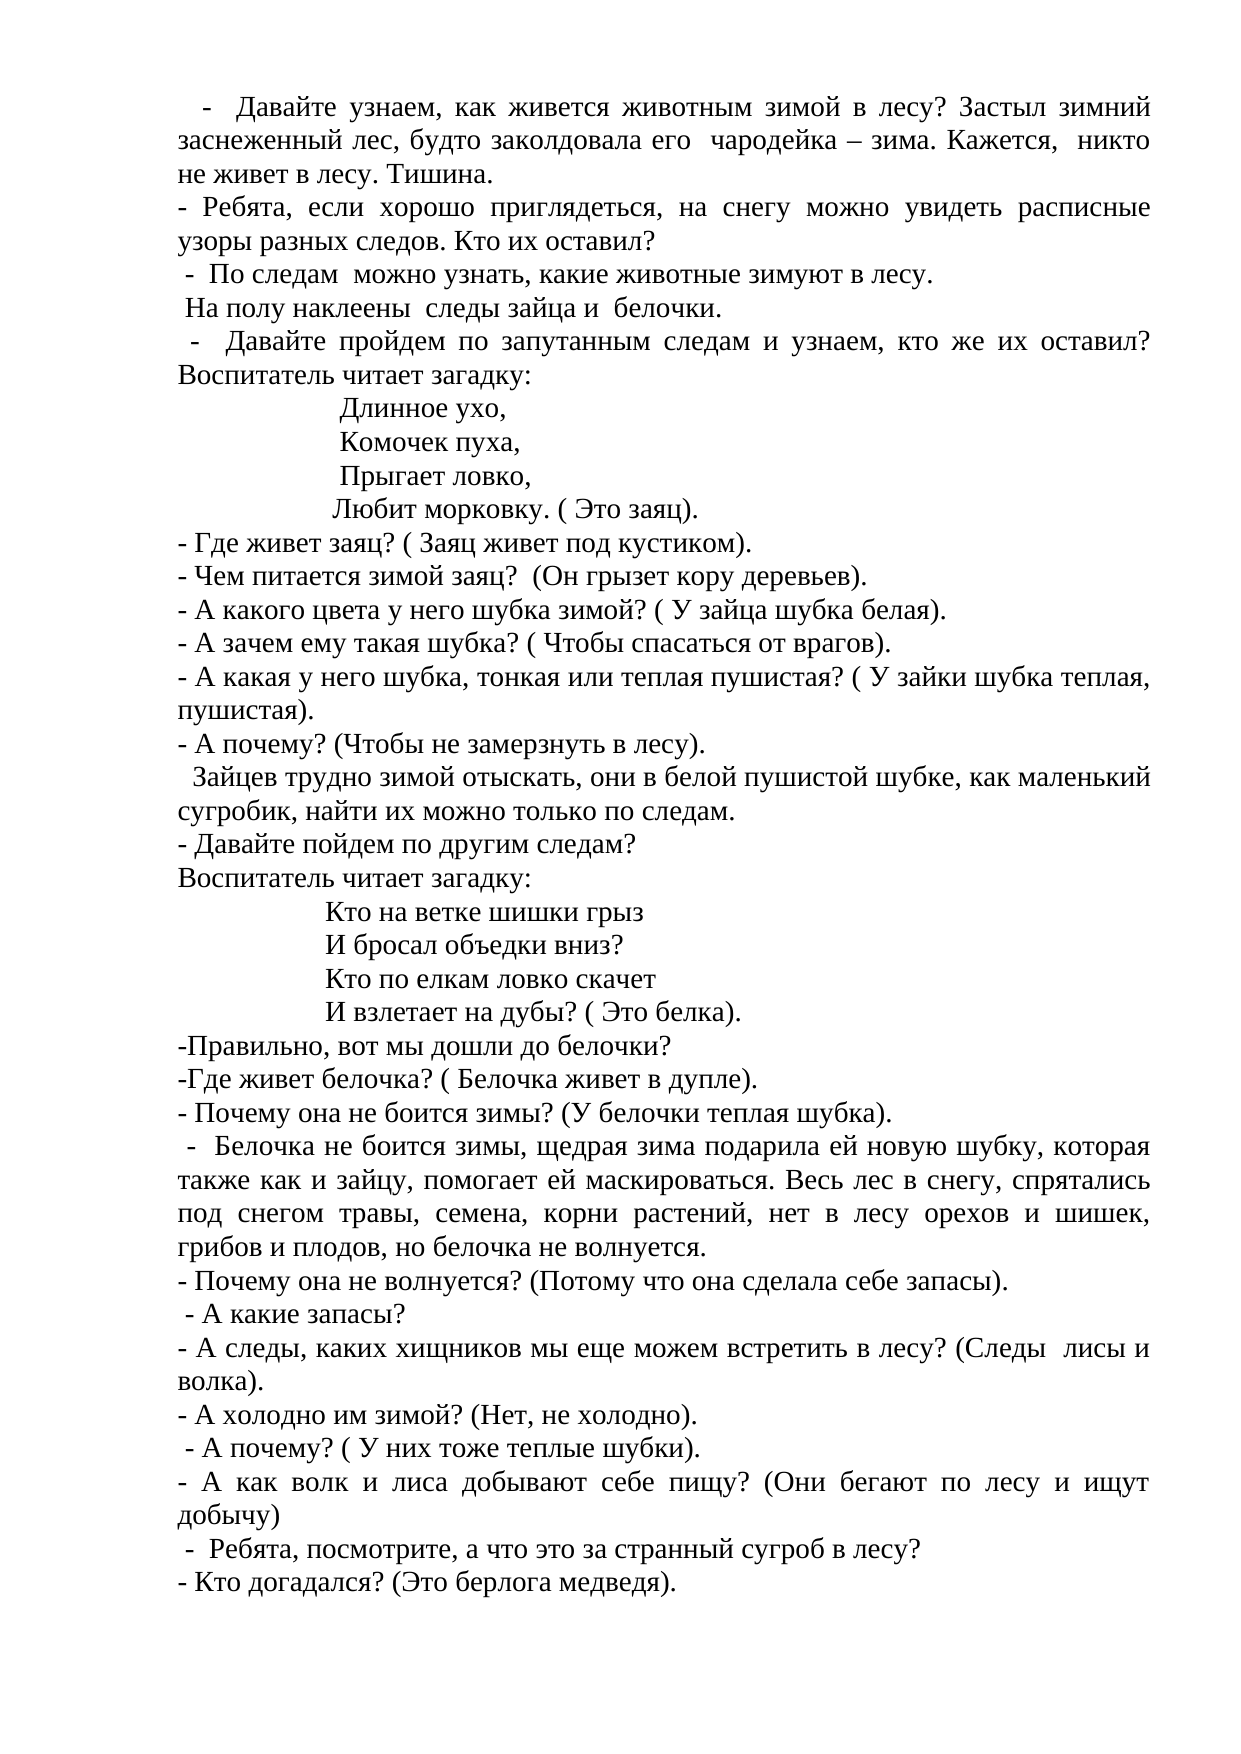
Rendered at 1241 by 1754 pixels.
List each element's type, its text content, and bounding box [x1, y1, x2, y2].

text - Кто догадался? (Это берлога медведя). [177, 1564, 1152, 1598]
text Зайцев трудно зимой отыскать, они в белой пушистой шубке, как маленький сугробик, найти их можно только по следам. [177, 759, 1152, 827]
text - А следы, каких хищников мы еще можем встретить в лесу? (Следы лисы и волка). [177, 1330, 1152, 1397]
text - А какая у него шубка, тонкая или теплая пушистая? ( У зайки шубка теплая, пушистая). [177, 659, 1152, 726]
text Кто на ветке шишки грыз [325, 894, 1152, 927]
text -Где живет белочка? ( Белочка живет в дупле). [177, 1061, 1152, 1095]
text - Ребята, посмотрите, а что это за странный сугроб в лесу? [177, 1531, 1152, 1564]
text Любит морковку. ( Это заяц). [325, 491, 1152, 525]
text -Правильно, вот мы дошли до белочки? [177, 1028, 1152, 1061]
text Воспитатель читает загадку: [177, 860, 1152, 894]
text На полу наклеены следы зайца и белочки. [177, 290, 1152, 323]
text И бросал объедки вниз? [325, 927, 1152, 961]
text - А холодно им зимой? (Нет, не холодно). [177, 1397, 1152, 1430]
text - Чем питается зимой заяц? (Он грызет кору деревьев). [177, 558, 1152, 592]
text - А почему? ( У них тоже теплые шубки). [177, 1430, 1152, 1464]
text Кто по елкам ловко скачет [325, 961, 1152, 994]
text - А зачем ему такая шубка? ( Чтобы спасаться от врагов). [177, 625, 1152, 659]
text Комочек пуха, [325, 424, 1152, 458]
text - Давайте пойдем по другим следам? [177, 827, 1152, 860]
text Длинное ухо, [325, 391, 1152, 424]
text - А какие запасы? [177, 1296, 1152, 1330]
text Прыгает ловко, [325, 458, 1152, 491]
text - Белочка не боится зимы, щедрая зима подарила ей новую шубку, которая также как и зайцу, помогает ей маскироваться. Весь лес в снегу, спрятались под снегом травы, семена, корни растений, нет в лесу орехов и шишек, грибов и плодов, но белочка не волнуется. [177, 1128, 1152, 1263]
text - А как волк и лиса добывают себе пищу? (Они бегают по лесу и ищут добычу) [177, 1464, 1152, 1531]
text - Давайте узнаем, как живется животным зимой в лесу? Застыл зимний заснеженный лес, будто заколдовала его чародейка – зима. Кажется, никто не живет в лесу. Тишина. [177, 89, 1152, 189]
text - А какого цвета у него шубка зимой? ( У зайца шубка белая). [177, 592, 1152, 625]
text - Почему она не боится зимы? (У белочки теплая шубка). [177, 1095, 1152, 1128]
text - По следам можно узнать, какие животные зимуют в лесу. [177, 256, 1152, 290]
text - Давайте пройдем по запутанным следам и узнаем, кто же их оставил? Воспитатель читает загадку: [177, 323, 1152, 391]
text - Почему она не волнуется? (Потому что она сделала себе запасы). [177, 1263, 1152, 1296]
text - А почему? (Чтобы не замерзнуть в лесу). [177, 726, 1152, 759]
text И взлетает на дубы? ( Это белка). [325, 994, 1152, 1028]
text - Где живет заяц? ( Заяц живет под кустиком). [177, 525, 1152, 558]
text - Ребята, если хорошо приглядеться, на снегу можно увидеть расписные узоры разных следов. Кто их оставил? [177, 189, 1152, 256]
